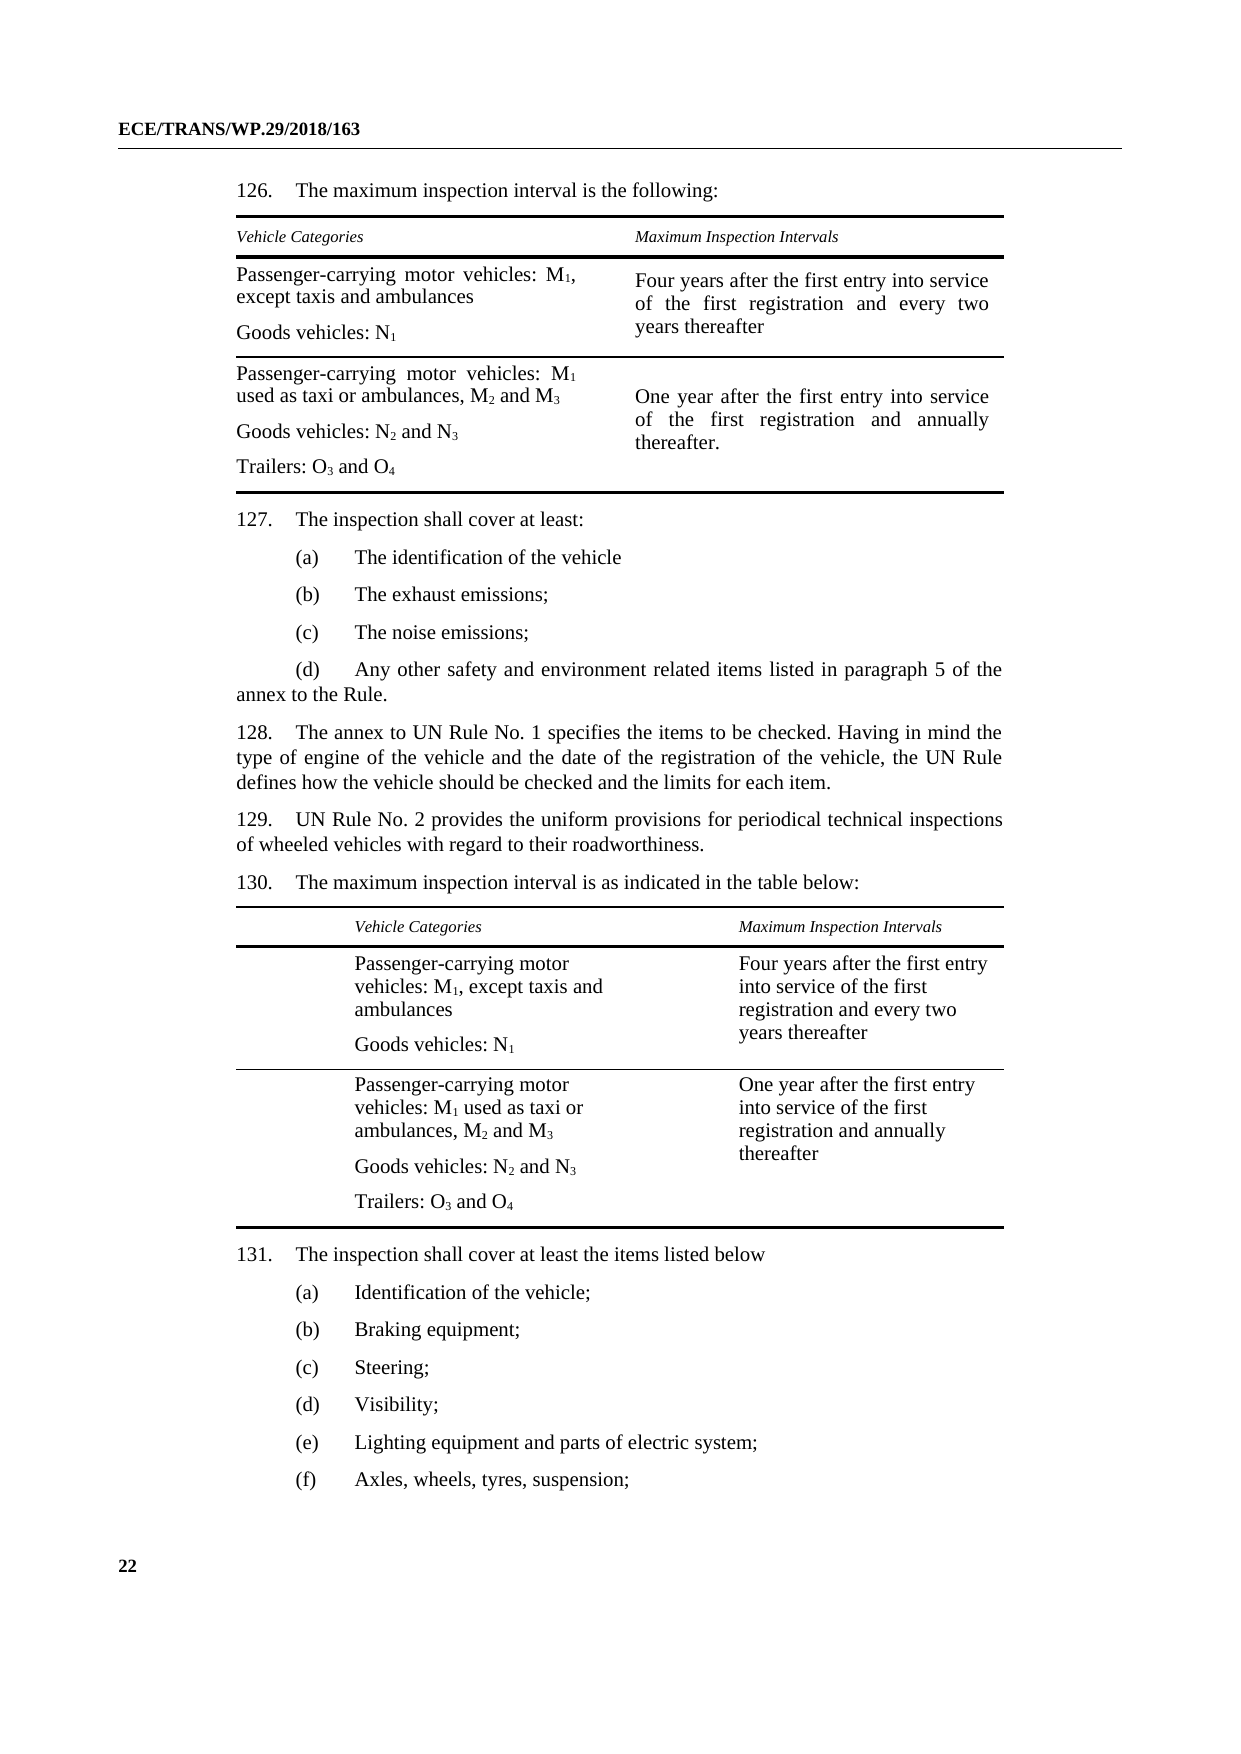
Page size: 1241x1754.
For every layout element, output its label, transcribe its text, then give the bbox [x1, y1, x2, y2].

table_cell Passenger-carrying motor vehicles: M1 used as taxi or ambulances, M2 and M3 Goods vehicles: N2 and N3 Trailers: O3 and O4 [236, 358, 620, 491]
text 129. UN Rule No. 2 provides the uniform provisions for periodical technical inspections of wheeled vehicles with regard to their roadworthiness. [236, 806, 1004, 856]
text (d) Visibility; [236, 1391, 1004, 1416]
table_header Vehicle Categories [236, 218, 620, 255]
text (a) The identification of the vehicle [236, 544, 1004, 569]
text (e) Lighting equipment and parts of electric system; [236, 1429, 1004, 1454]
text (d) Any other safety and environment related items listed in paragraph 5 of the annex to the Rule. [236, 656, 1004, 706]
table_cell Four years after the first entry into service of the first registration and every two years thereafter [620, 948, 1004, 1069]
table_cell One year after the first entry into service of the first registration and annually thereafter. [620, 358, 1003, 491]
table_cell Passenger-carrying motor vehicles: M1 used as taxi or ambulances, M2 and M3 Goods vehicles: N2 and N3 Trailers: O3 and O4 [236, 1070, 620, 1226]
text (f) Axles, wheels, tyres, suspension; [236, 1466, 1004, 1491]
table_header Maximum Inspection Intervals [620, 218, 1003, 255]
text (c) Steering; [236, 1354, 1004, 1379]
text 126. The maximum inspection interval is the following: [236, 177, 1004, 202]
text 130. The maximum inspection interval is as indicated in the table below: [236, 869, 1004, 894]
text (b) Braking equipment; [236, 1316, 1004, 1341]
table_cell Passenger-carrying motor vehicles: M1, except taxis and ambulances Goods vehicles: N1 [236, 948, 620, 1069]
text 131. The inspection shall cover at least the items listed below [236, 1241, 1004, 1266]
table_cell Passenger-carrying motor vehicles: M1, except taxis and ambulances Goods vehicles: N1 [236, 259, 620, 356]
table_cell Four years after the first entry into service of the first registration and every two years thereafter [620, 259, 1003, 356]
text (a) Identification of the vehicle; [236, 1279, 1004, 1304]
text (b) The exhaust emissions; [236, 581, 1004, 606]
table_cell One year after the first entry into service of the first registration and annually thereafter [620, 1070, 1004, 1226]
text (c) The noise emissions; [236, 619, 1004, 644]
table_header Maximum Inspection Intervals [620, 908, 1004, 945]
text 127. The inspection shall cover at least: [236, 506, 1004, 531]
table_header Vehicle Categories [236, 908, 620, 945]
text 128. The annex to UN Rule No. 1 specifies the items to be checked. Having in mind the type of engine of the vehicle and the date of the registration of the vehicle, the UN Rule defines how the vehicle should be checked and the limits for each item. [236, 719, 1004, 794]
